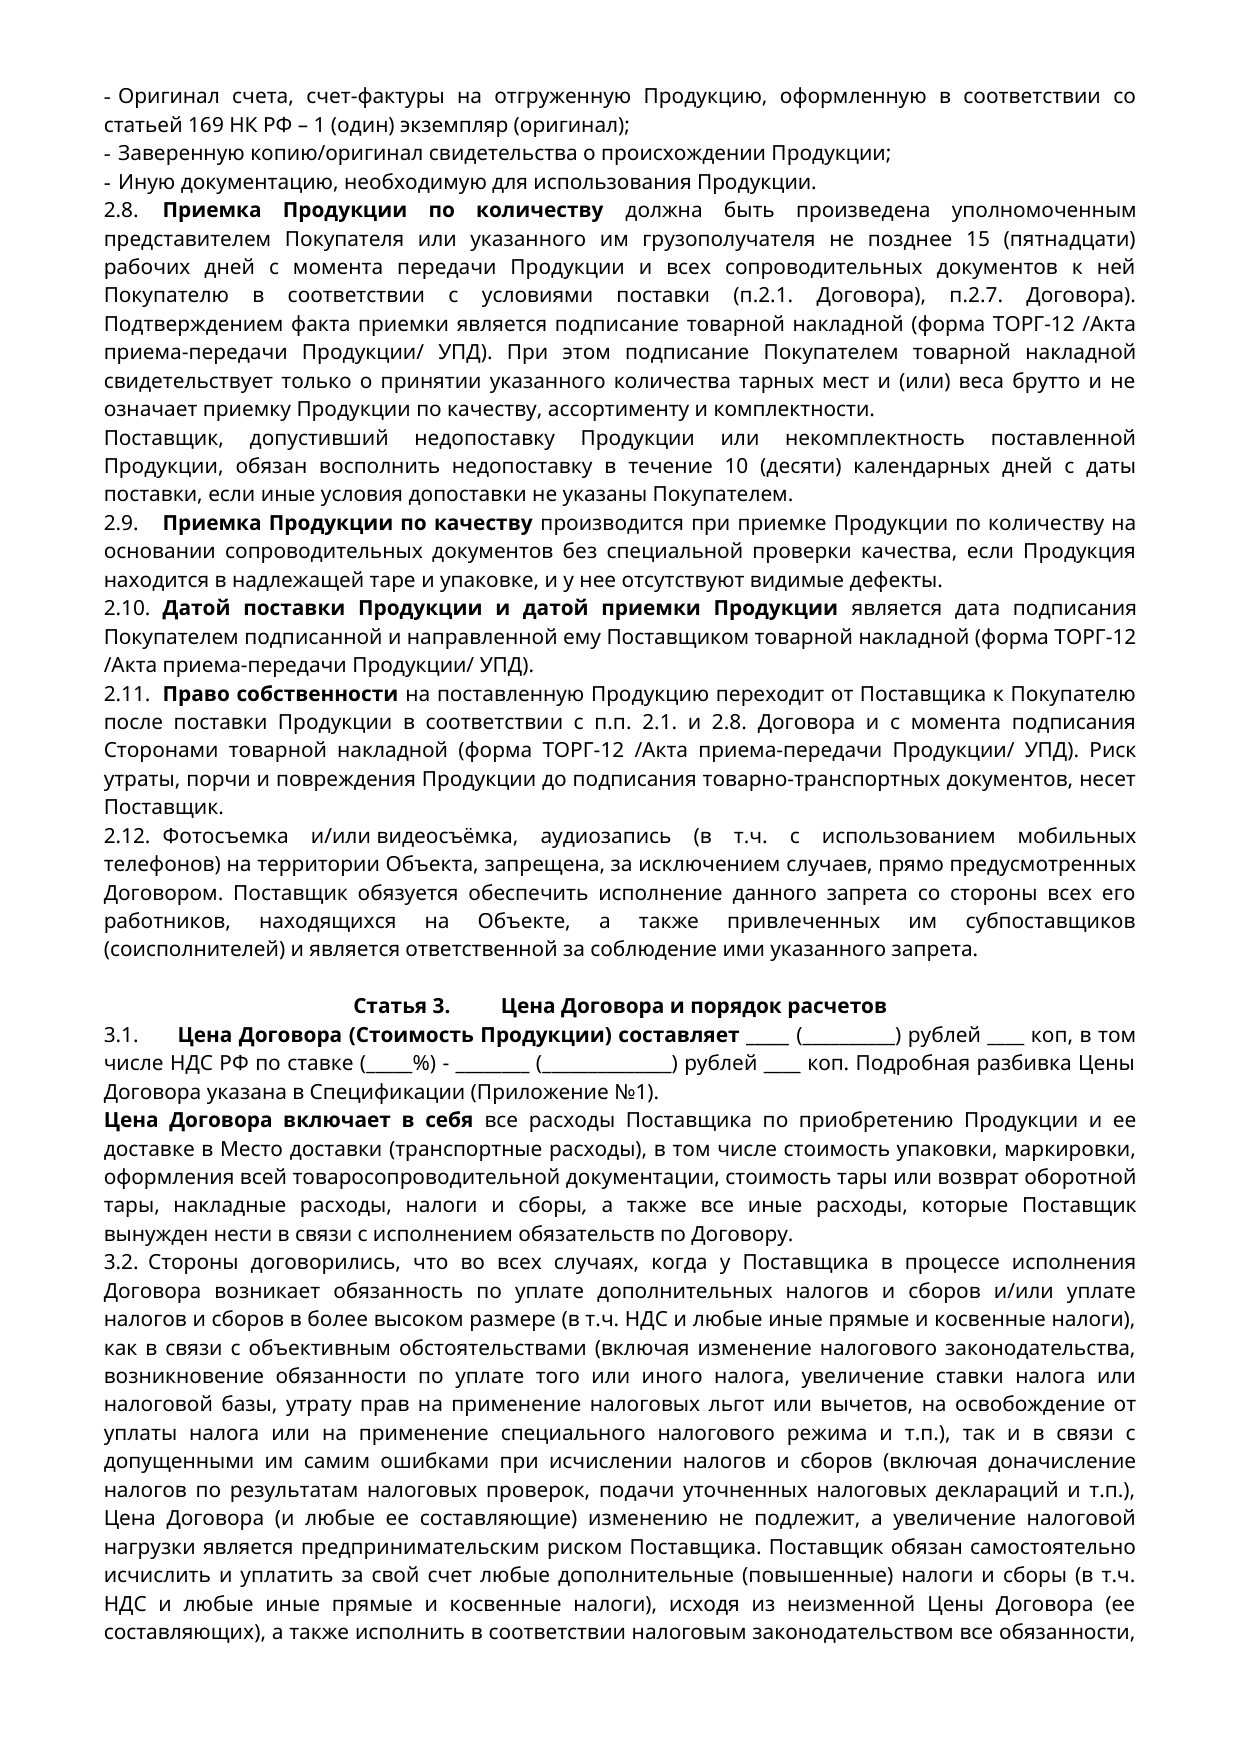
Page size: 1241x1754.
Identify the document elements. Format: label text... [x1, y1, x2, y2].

list Заверенную копию/оригинал свидетельства о происхождении Продукции; [103, 138, 1137, 167]
list Датой поставки Продукции и датой приемки Продукции является дата подписания Покупателем подписанной и направленной ему Поставщиком товарной накладной (форма ТОРГ-12 /Акта приема-передачи Продукции/ УПД). [103, 593, 1137, 679]
list Фотосъемка и/или видеосъёмка, аудиозапись (в т.ч. с использованием мобильных телефонов) на территории Объекта, запрещена, за исключением случаев, прямо предусмотренных Договором. Поставщик обязуется обеспечить исполнение данного запрета со стороны всех его работников, находящихся на Объекте, а также привлеченных им субпоставщиков (соисполнителей) и является ответственной за соблюдение ими указанного запрета. [103, 821, 1137, 963]
list Цена Договора и порядок расчетов [103, 991, 1137, 1020]
list Иную документацию, необходимую для использования Продукции. [103, 167, 1137, 195]
list Оригинал счета, счет-фактуры на отгруженную Продукцию, оформленную в соответствии со статьей 169 НК РФ – 1 (один) экземпляр (оригинал); [103, 81, 1137, 138]
text Цена Договора включает в себя все расходы Поставщика по приобретению Продукции и ее доставке в Место доставки (транспортные расходы), в том числе стоимость упаковки, маркировки, оформления всей товаросопроводительной документации, стоимость тары или возврат оборотной тары, накладные расходы, налоги и сборы, а также все иные расходы, которые Поставщик вынужден нести в связи с исполнением обязательств по Договору. [103, 1105, 1137, 1247]
list Цена Договора (Стоимость Продукции) составляет _____ (__________) рублей ____ коп, в том числе НДС РФ по ставке (_____%) - ________ (______________) рублей ____ коп. Подробная разбивка Цены Договора указана в Спецификации (Приложение №1). [103, 1020, 1137, 1105]
text Поставщик, допустивший недопоставку Продукции или некомплектность поставленной Продукции, обязан восполнить недопоставку в течение 10 (десяти) календарных дней с даты поставки, если иные условия допоставки не указаны Покупателем. [103, 423, 1137, 508]
list Приемка Продукции по количеству должна быть произведена уполномоченным представителем Покупателя или указанного им грузополучателя не позднее 15 (пятнадцати) рабочих дней с момента передачи Продукции и всех сопроводительных документов к ней Покупателю в соответствии с условиями поставки (п.2.1. Договора), п.2.7. Договора). Подтверждением факта приемки является подписание товарной накладной (форма ТОРГ-12 /Акта приема-передачи Продукции/ УПД). При этом подписание Покупателем товарной накладной свидетельствует только о принятии указанного количества тарных мест и (или) веса брутто и не означает приемку Продукции по качеству, ассортименту и комплектности. [103, 195, 1137, 423]
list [103, 1247, 1137, 1646]
list Приемка Продукции по качеству производится при приемке Продукции по количеству на основании сопроводительных документов без специальной проверки качества, если Продукция находится в надлежащей таре и упаковке, и у нее отсутствуют видимые дефекты. [103, 508, 1137, 593]
list Право собственности на поставленную Продукцию переходит от Поставщика к Покупателю после поставки Продукции в соответствии с п.п. 2.1. и 2.8. Договора и с момента подписания Сторонами товарной накладной (форма ТОРГ-12 /Акта приема-передачи Продукции/ УПД). Риск утраты, порчи и повреждения Продукции до подписания товарно-транспортных документов, несет Поставщик. [103, 679, 1137, 821]
